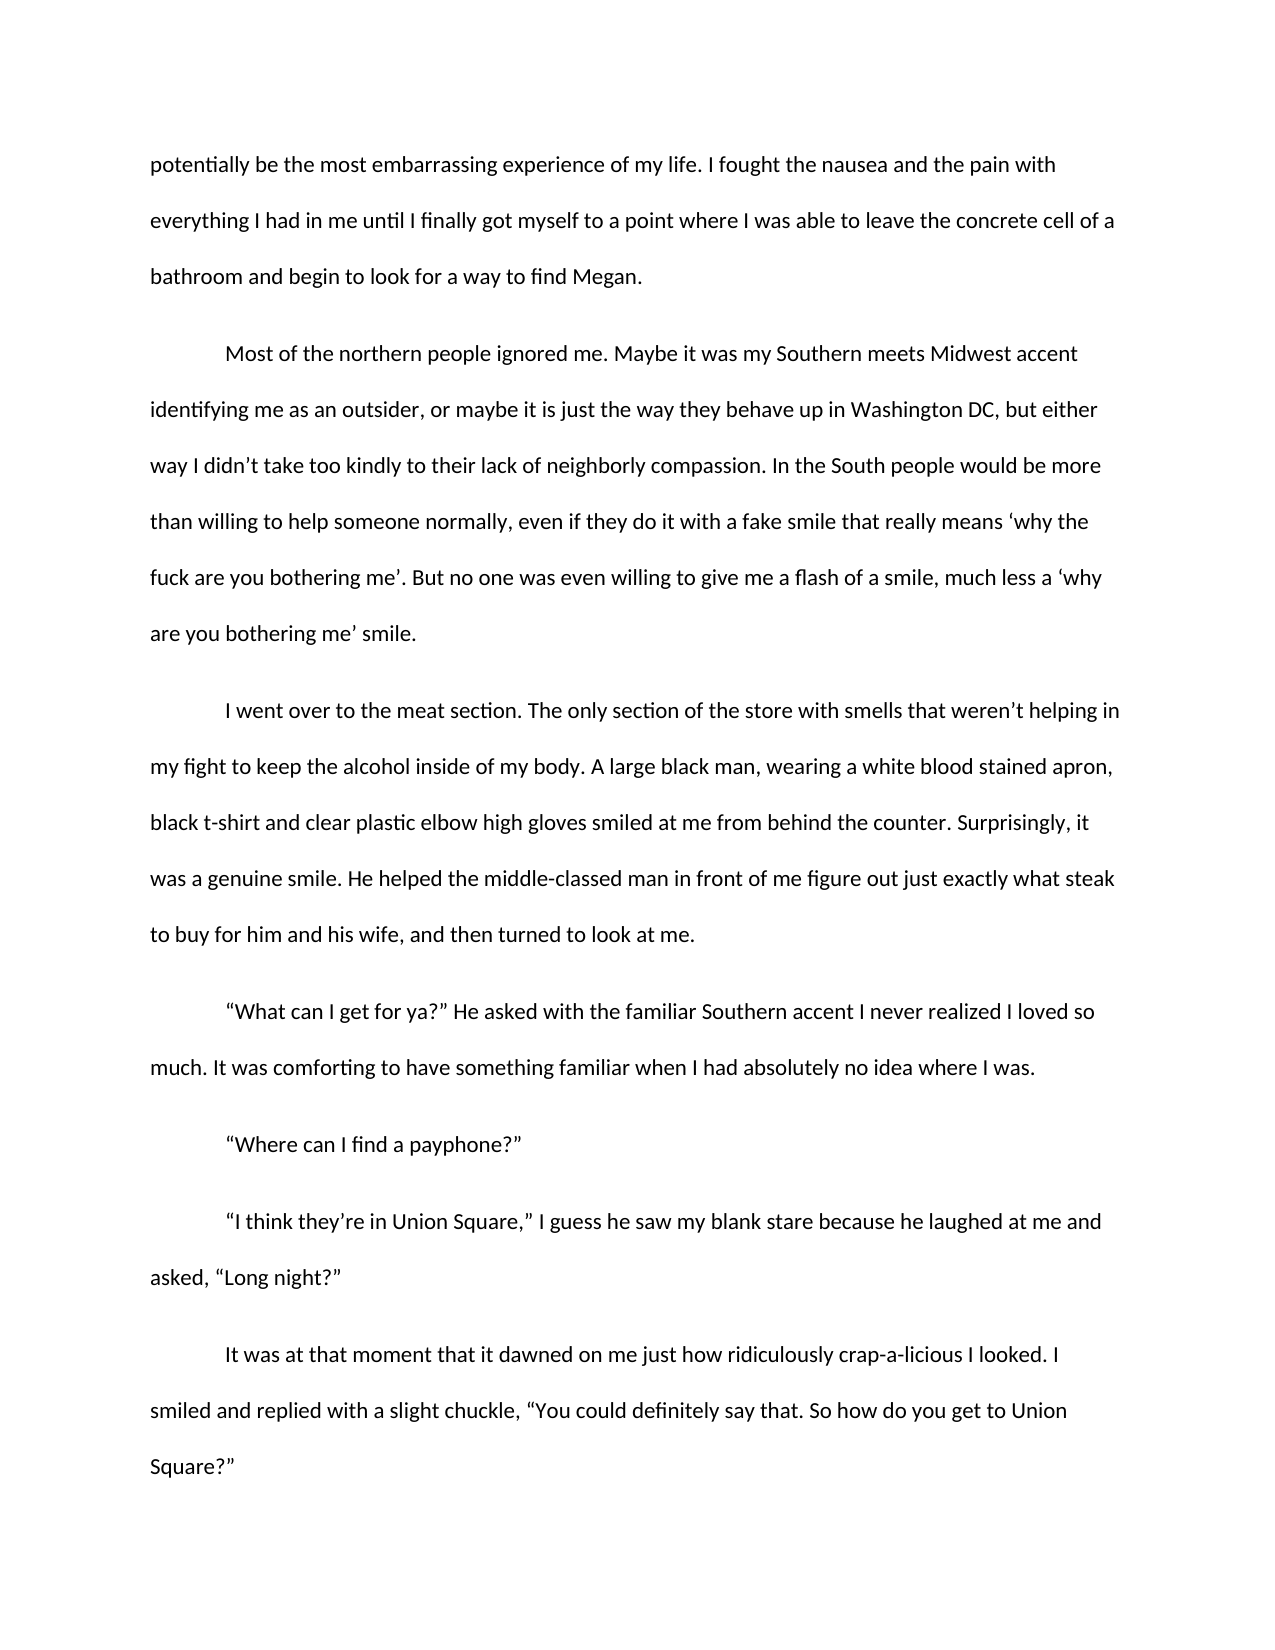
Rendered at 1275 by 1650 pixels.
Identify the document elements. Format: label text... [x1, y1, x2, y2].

text Most of the northern people ignored me. Maybe it was my Southern meets Midwest accent identifying me as an outsider, or maybe it is just the way they behave up in Washington DC, but either way I didn’t take too kindly to their lack of neighborly compassion. In the South people would be more than willing to help someone normally, even if they do it with a fake smile that really means ‘why the fuck are you bothering me’. But no one was even willing to give me a flash of a smile, much less a ‘why are you bothering me’ smile. [150, 339, 1125, 647]
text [150, 150, 1125, 290]
text It was at that moment that it dawned on me just how ridiculously crap-a-licious I looked. I smiled and replied with a slight chuckle, “You could definitely say that. So how do you get to Union Square?” [150, 1340, 1125, 1480]
text I went over to the meat section. The only section of the store with smells that weren’t helping in my fight to keep the alcohol inside of my body. A large black man, wearing a white blood stained apron, black t-shirt and clear plastic elbow high gloves smiled at me from behind the counter. Surprisingly, it was a genuine smile. He helped the middle-classed man in front of me figure out just exactly what steak to buy for him and his wife, and then turned to look at me. [150, 696, 1125, 948]
text “Where can I find a payphone?” [150, 1130, 1125, 1158]
text “I think they’re in Union Square,” I guess he saw my blank stare because he laughed at me and asked, “Long night?” [150, 1207, 1125, 1291]
text “What can I get for ya?” He asked with the familiar Southern accent I never realized I loved so much. It was comforting to have something familiar when I had absolutely no idea where I was. [150, 997, 1125, 1081]
